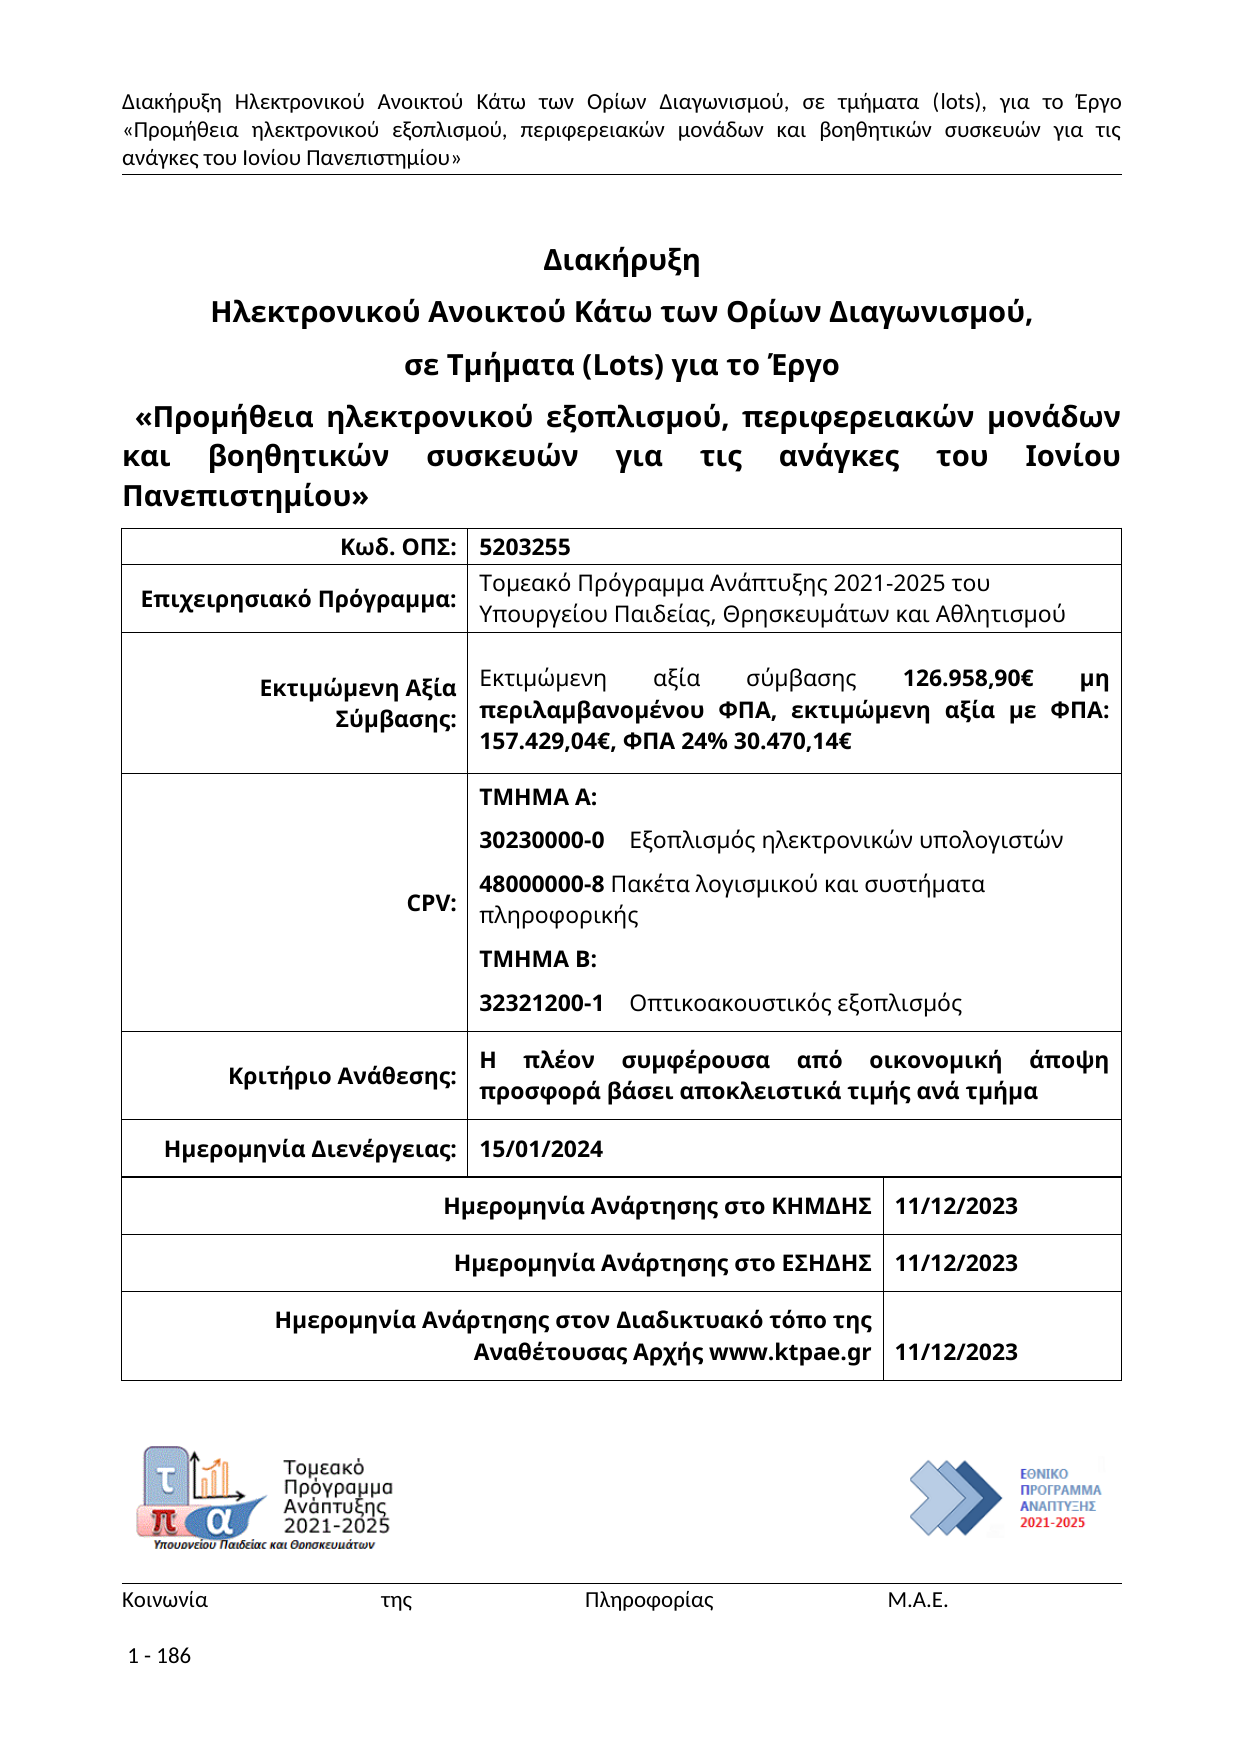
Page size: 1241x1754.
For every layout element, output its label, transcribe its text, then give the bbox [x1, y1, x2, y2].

table_cell CPV: [122, 774, 467, 1031]
table_cell ΤΜΗΜΑ Α: 30230000-0 Εξοπλισμός ηλεκτρονικών υπολογιστών 48000000-8 Πακέτα λογισμικού και συστήματα πληροφορικής ΤΜΗΜΑ Β: 32321200-1 Οπτικοακουστικός εξοπλισμός [468, 774, 1121, 1031]
text σε Τμήματα (Lots) για το Έργο [122, 344, 1122, 383]
text Ηλεκτρονικού Ανοικτού Κάτω των Ορίων Διαγωνισμού, [122, 292, 1122, 331]
table_cell Ημερομηνία Διενέργειας: [122, 1120, 467, 1176]
table_cell 15/01/2024 [468, 1120, 1121, 1176]
table_cell Ημερομηνία Ανάρτησης στο ΚΗΜΔΗΣ [122, 1178, 883, 1234]
table_cell Τομεακό Πρόγραμμα Ανάπτυξης 2021-2025 του Υπουργείου Παιδείας, Θρησκευμάτων και Αθλητισμού [468, 565, 1121, 632]
table_cell Επιχειρησιακό Πρόγραμμα: [122, 565, 467, 632]
text Διακήρυξη [122, 239, 1122, 279]
table_header 5203255 [468, 529, 1121, 564]
table_cell 11/12/2023 [884, 1292, 1121, 1379]
table_cell Εκτιμώμενη Αξία Σύμβασης: [122, 633, 467, 773]
table_cell 11/12/2023 [884, 1235, 1121, 1291]
table_cell Ημερομηνία Ανάρτησης στο ΕΣΗΔΗΣ [122, 1235, 883, 1291]
table_header [121, 1444, 621, 1565]
table_cell Η πλέον συμφέρουσα από οικονομική άποψη προσφορά βάσει αποκλειστικά τιμής ανά τμήμα [468, 1032, 1121, 1119]
table_cell Ημερομηνία Ανάρτησης στον Διαδικτυακό τόπο της Αναθέτουσας Αρχής www.ktpae.gr [122, 1292, 883, 1379]
text «Προμήθεια ηλεκτρονικού εξοπλισμού, περιφερειακών μονάδων και βοηθητικών συσκευών για τις ανάγκες του Ιονίου Πανεπιστημίου» [122, 396, 1122, 515]
table_cell Εκτιμώμενη αξία σύμβασης 126.958,90€ μη περιλαμβανομένου ΦΠΑ, εκτιμώμενη αξία με ΦΠΑ: 157.429,04€, ΦΠΑ 24% 30.470,14€ [468, 633, 1121, 773]
table_header [621, 1444, 1121, 1565]
table_header Κωδ. ΟΠΣ: [122, 529, 467, 564]
table_cell Κριτήριο Ανάθεσης: [122, 1032, 467, 1119]
table_cell 11/12/2023 [884, 1178, 1121, 1234]
